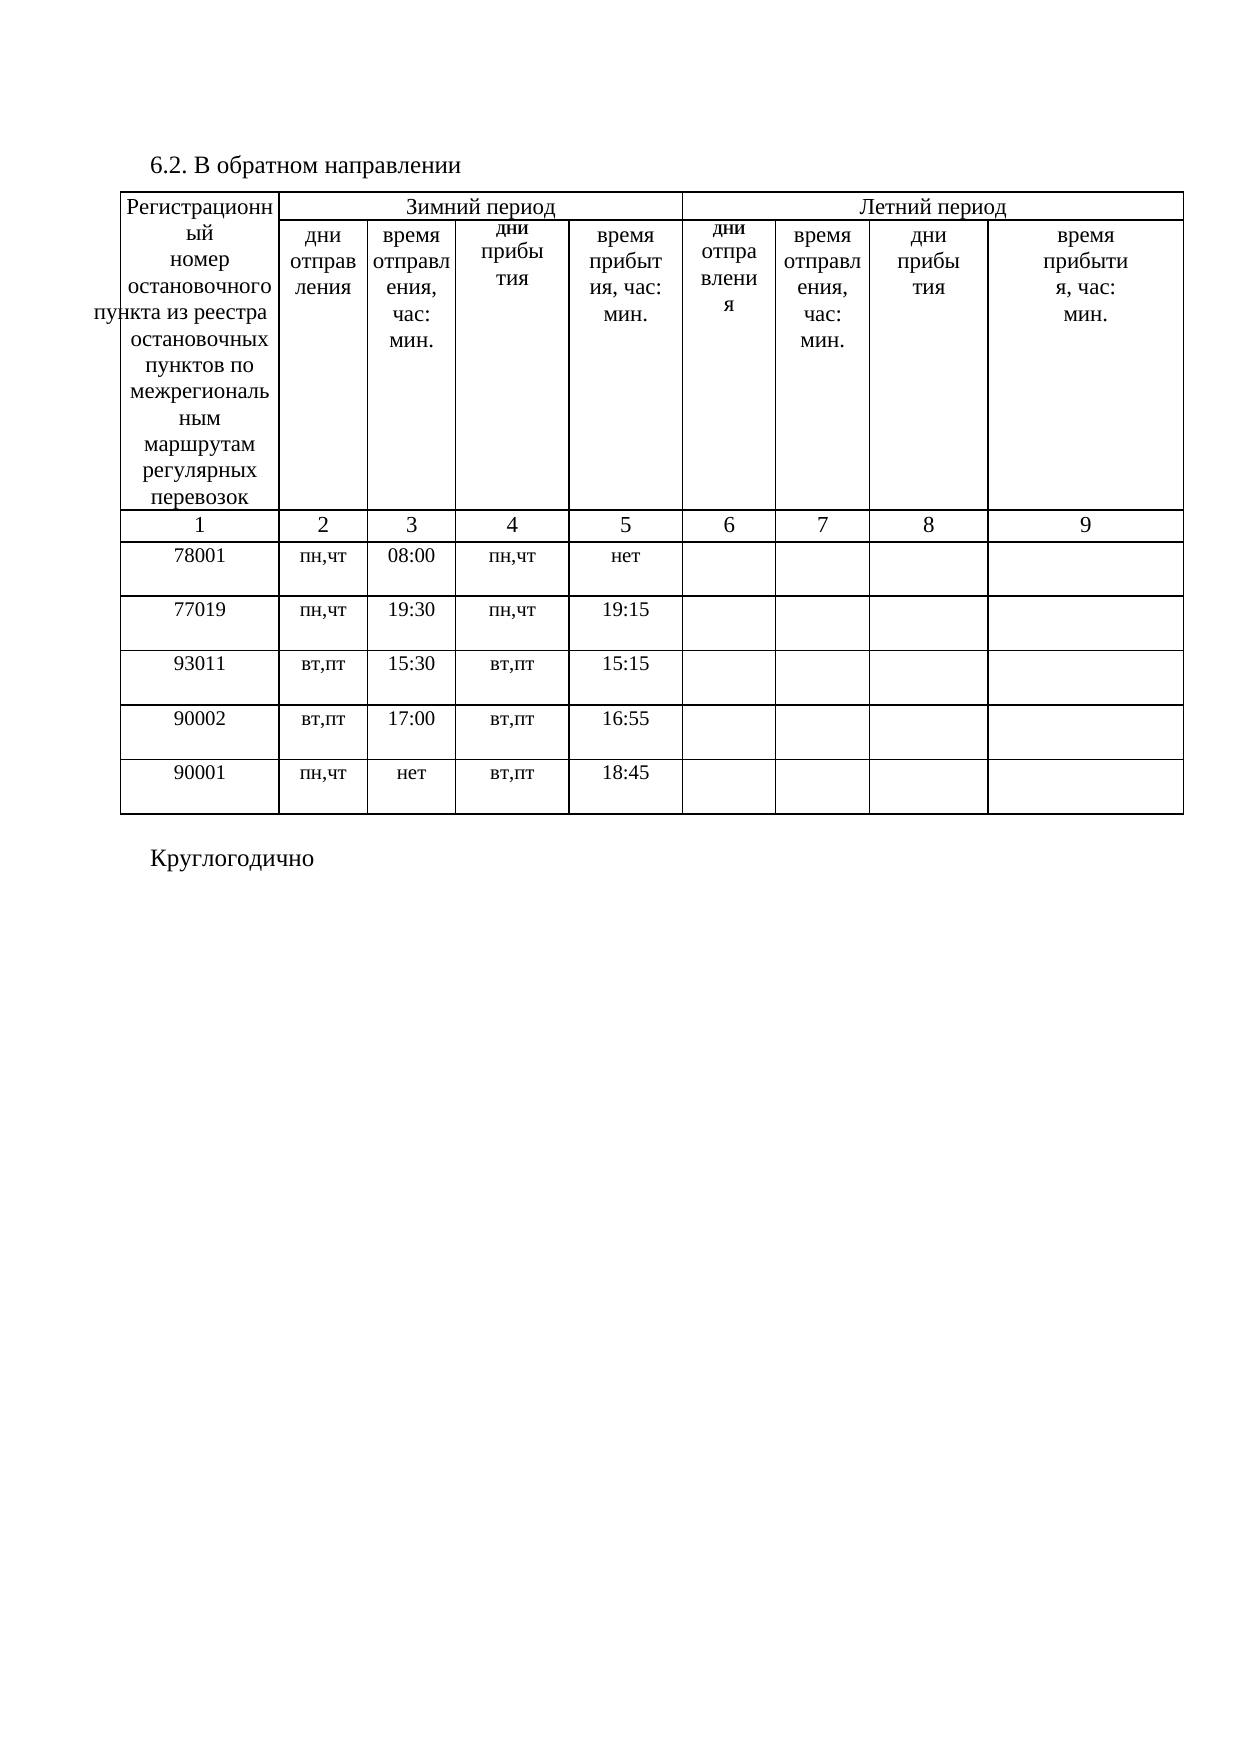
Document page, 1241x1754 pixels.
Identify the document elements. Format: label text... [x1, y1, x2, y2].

table_cell нет [368, 760, 455, 813]
table_cell [870, 543, 987, 595]
table_cell [776, 597, 869, 650]
table_cell [870, 597, 987, 650]
table_cell [989, 706, 1183, 758]
text 6.2. В обратном направлении [150, 150, 1090, 179]
table_cell 15:30 [368, 651, 455, 704]
table_cell вт,пт [456, 760, 568, 813]
table_cell время прибыти я, час: мин. [989, 221, 1183, 509]
table_cell 15:15 [570, 651, 682, 704]
table_cell [683, 706, 775, 758]
table_cell [776, 760, 869, 813]
table_cell 90001 [121, 760, 278, 813]
table_cell 08:00 [368, 543, 455, 595]
table_cell время отправл ения, час: мин. [776, 221, 869, 509]
table_cell 77019 [121, 597, 278, 650]
table_cell [870, 706, 987, 758]
table_cell пн,чт [280, 543, 367, 595]
table_cell [989, 760, 1183, 813]
table_cell пн,чт [280, 760, 367, 813]
table_cell [776, 706, 869, 758]
table_cell 7 [776, 511, 869, 541]
table_cell пн,чт [280, 597, 367, 650]
table_cell [683, 543, 775, 595]
table_cell 19:15 [570, 597, 682, 650]
table_cell 16:55 [570, 706, 682, 758]
table_cell [683, 651, 775, 704]
table_cell [989, 543, 1183, 595]
table_cell нет [570, 543, 682, 595]
table_cell 6 [683, 511, 775, 541]
table_cell ДНИ отпра влени я [683, 221, 775, 509]
table_cell время прибыт ия, час: мин. [570, 221, 682, 509]
table_cell 17:00 [368, 706, 455, 758]
table_cell вт,пт [280, 706, 367, 758]
table_cell вт,пт [456, 706, 568, 758]
table_cell [776, 543, 869, 595]
table_cell дни отправ ления [280, 221, 367, 509]
table_header Зимний период [280, 193, 682, 219]
table_cell 18:45 [570, 760, 682, 813]
table_header Летний период [683, 193, 1183, 219]
table_cell [989, 651, 1183, 704]
table_cell 78001 [121, 543, 278, 595]
table_cell [776, 651, 869, 704]
table_cell время отправл ения, час: мин. [368, 221, 455, 509]
table_cell 2 [280, 511, 367, 541]
table_header Регистрационный номер остановочного пункта из реестра остановочных пунктов по межрегиональным маршрутам регулярных перевозок [121, 193, 278, 509]
table_cell вт,пт [280, 651, 367, 704]
table_cell 8 [870, 511, 987, 541]
text Круглогодично [150, 843, 1090, 872]
table_cell 93011 [121, 651, 278, 704]
table_cell 90002 [121, 706, 278, 758]
table_cell [683, 597, 775, 650]
table_cell 5 [570, 511, 682, 541]
table_cell 4 [456, 511, 568, 541]
table_cell 9 [989, 511, 1183, 541]
table_cell [870, 760, 987, 813]
table_cell пн,чт [456, 543, 568, 595]
table_cell [683, 760, 775, 813]
table_cell вт,пт [456, 651, 568, 704]
table_cell 19:30 [368, 597, 455, 650]
table_cell 1 [121, 511, 278, 541]
table_cell дни прибы тия [870, 221, 987, 509]
table_cell пн,чт [456, 597, 568, 650]
table_cell ДНИ прибы тия [456, 221, 568, 509]
table_cell [870, 651, 987, 704]
table_cell 3 [368, 511, 455, 541]
table_cell [989, 597, 1183, 650]
